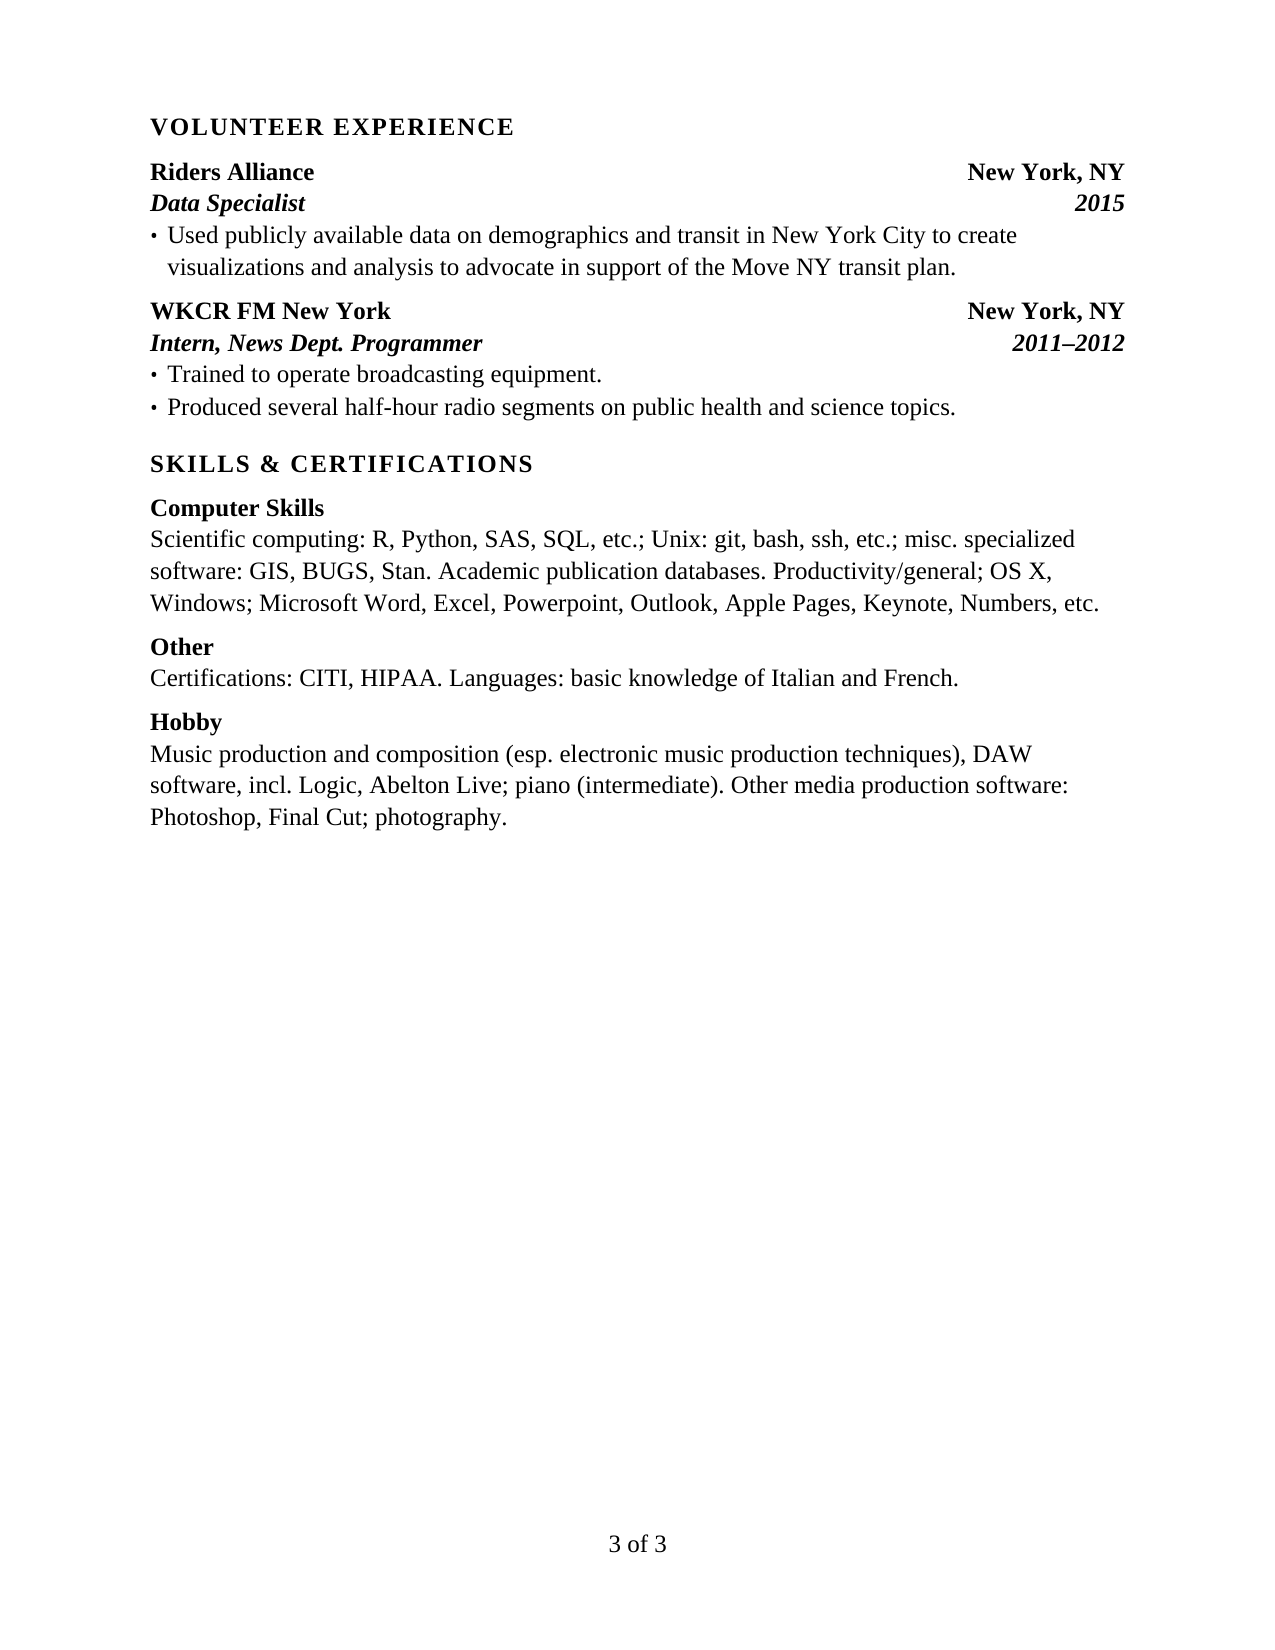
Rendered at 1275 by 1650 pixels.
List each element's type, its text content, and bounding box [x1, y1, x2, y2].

subtitle WKCR FM New York New York, NY [150, 296, 1125, 325]
subtitle Hobby [150, 707, 1125, 736]
subtitle SKILLS & CERTIFICATIONS [150, 449, 1125, 478]
subtitle Data Specialist 2015 [150, 188, 1125, 217]
subtitle Intern, News Dept. Programmer 2011–2012 [150, 328, 1125, 356]
subtitle Computer Skills [150, 493, 1125, 522]
list Trained to operate broadcasting equipment. [150, 359, 1125, 389]
text Certifications: CITI, HIPAA. Languages: basic knowledge of Italian and French. [150, 663, 1125, 692]
list Produced several half-hour radio segments on public health and science topics. [150, 392, 1125, 421]
text Scientific computing: R, Python, SAS, SQL, etc.; Unix: git, bash, ssh, etc.; misc. specialized software: GIS, BUGS, Stan. Academic publication databases. Productivity/general; OS X, Windows; Microsoft Word, Excel, Powerpoint, Outlook, Apple Pages, Keynote, Numbers, etc. [150, 524, 1125, 616]
subtitle Riders Alliance New York, NY [150, 157, 1125, 185]
subtitle VOLUNTEER EXPERIENCE [150, 112, 1125, 141]
list Used publicly available data on demographics and transit in New York City to create visualizations and analysis to advocate in support of the Move NY transit plan. [150, 220, 1125, 281]
text Music production and composition (esp. electronic music production techniques), DAW software, incl. Logic, Abelton Live; piano (intermediate). Other media production software: Photoshop, Final Cut; photography. [150, 739, 1125, 831]
subtitle Other [150, 632, 1125, 661]
